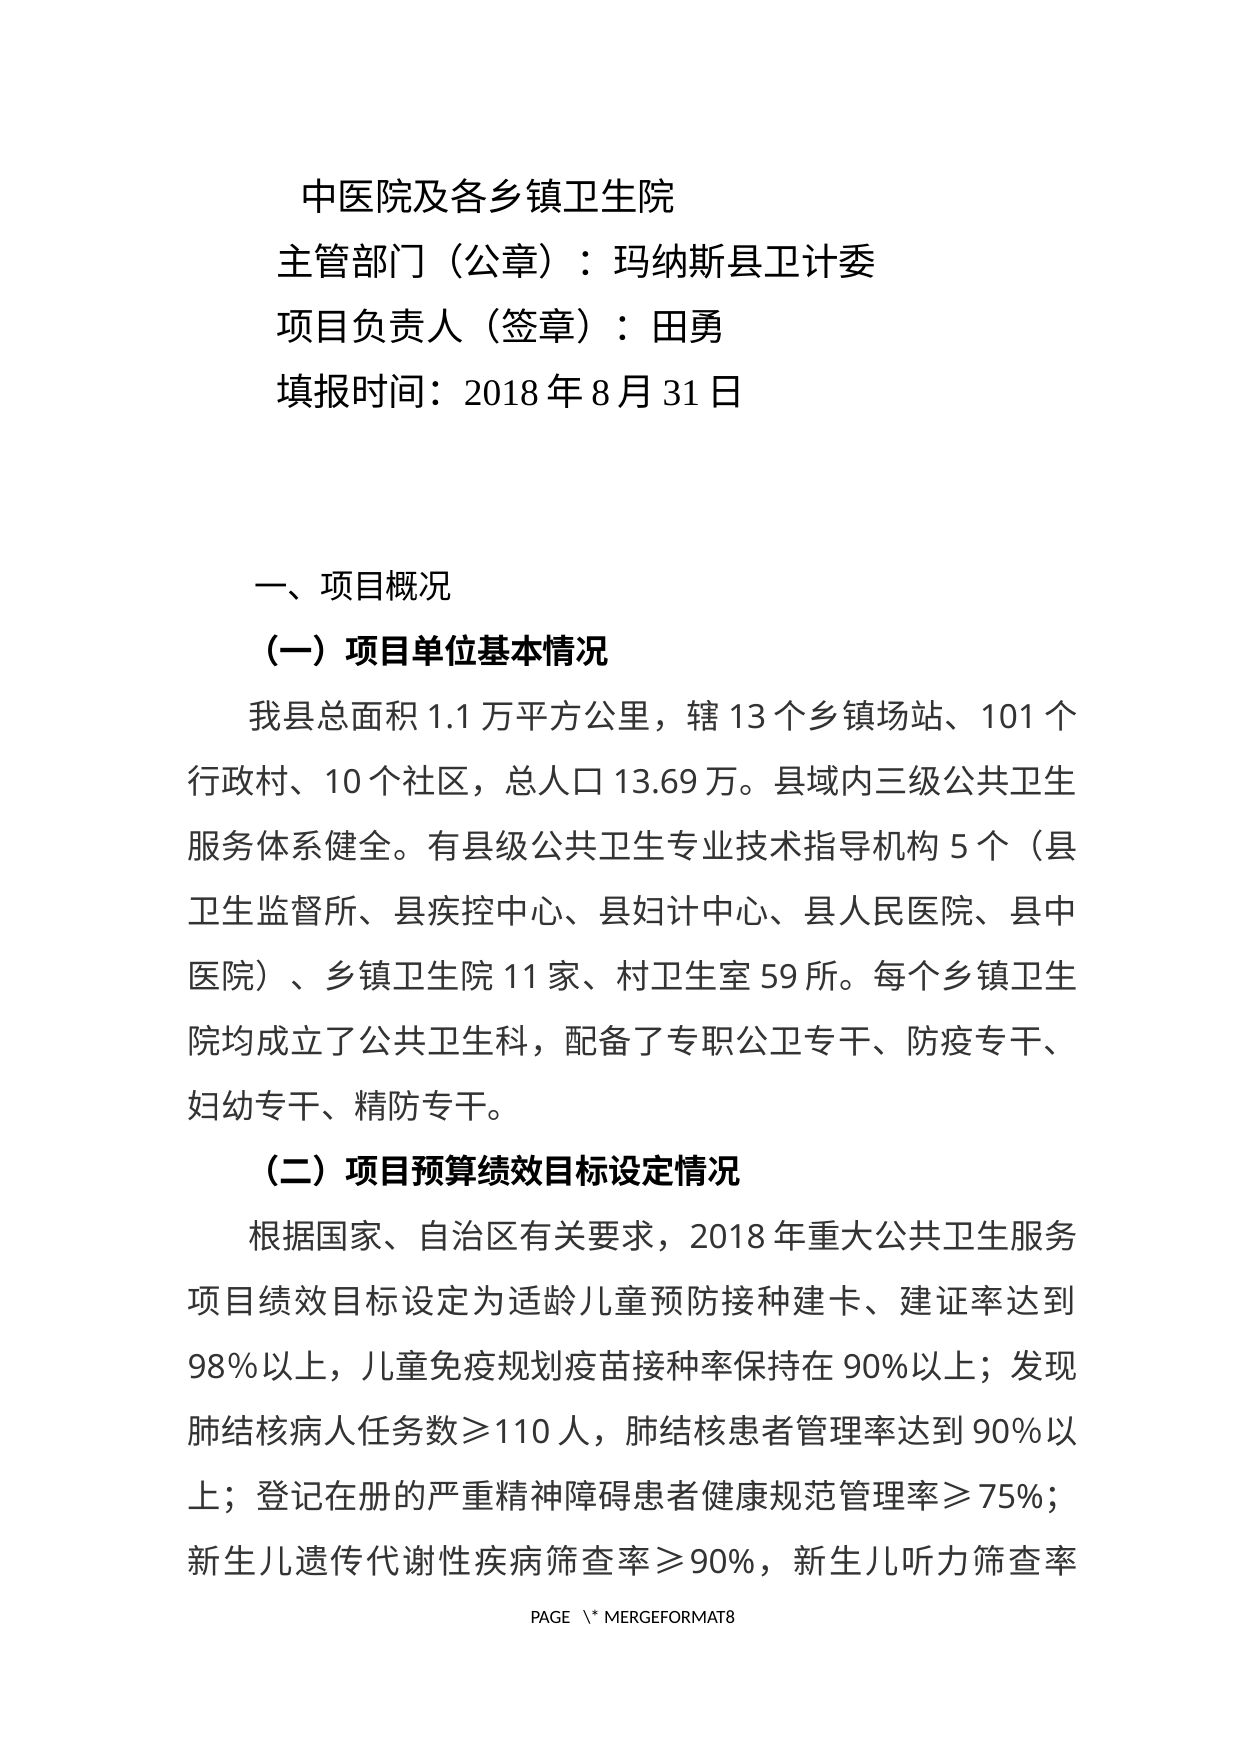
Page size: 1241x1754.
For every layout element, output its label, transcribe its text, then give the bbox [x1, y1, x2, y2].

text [187, 162, 1078, 227]
text 主管部门（公章）：玛纳斯县卫计委 [187, 227, 1078, 292]
text 填报时间：2018年8月31日 [187, 357, 1078, 422]
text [187, 1202, 1078, 1592]
text 一、项目概况 [187, 552, 1078, 617]
text （一）项目单位基本情况 [187, 617, 1078, 682]
text 项目负责人（签章）：田勇 [187, 292, 1078, 357]
text 我县总面积1.1万平方公里，辖13个乡镇场站、101个行政村、10个社区，总人口13.69万。县域内三级公共卫生服务体系健全。有县级公共卫生专业技术指导机构5个（县卫生监督所、县疾控中心、县妇计中心、县人民医院、县中医院）、乡镇卫生院11家、村卫生室59所。每个乡镇卫生院均成立了公共卫生科，配备了专职公卫专干、防疫专干、妇幼专干、精防专干。 [187, 682, 1078, 1137]
text （二）项目预算绩效目标设定情况 [187, 1137, 1078, 1202]
